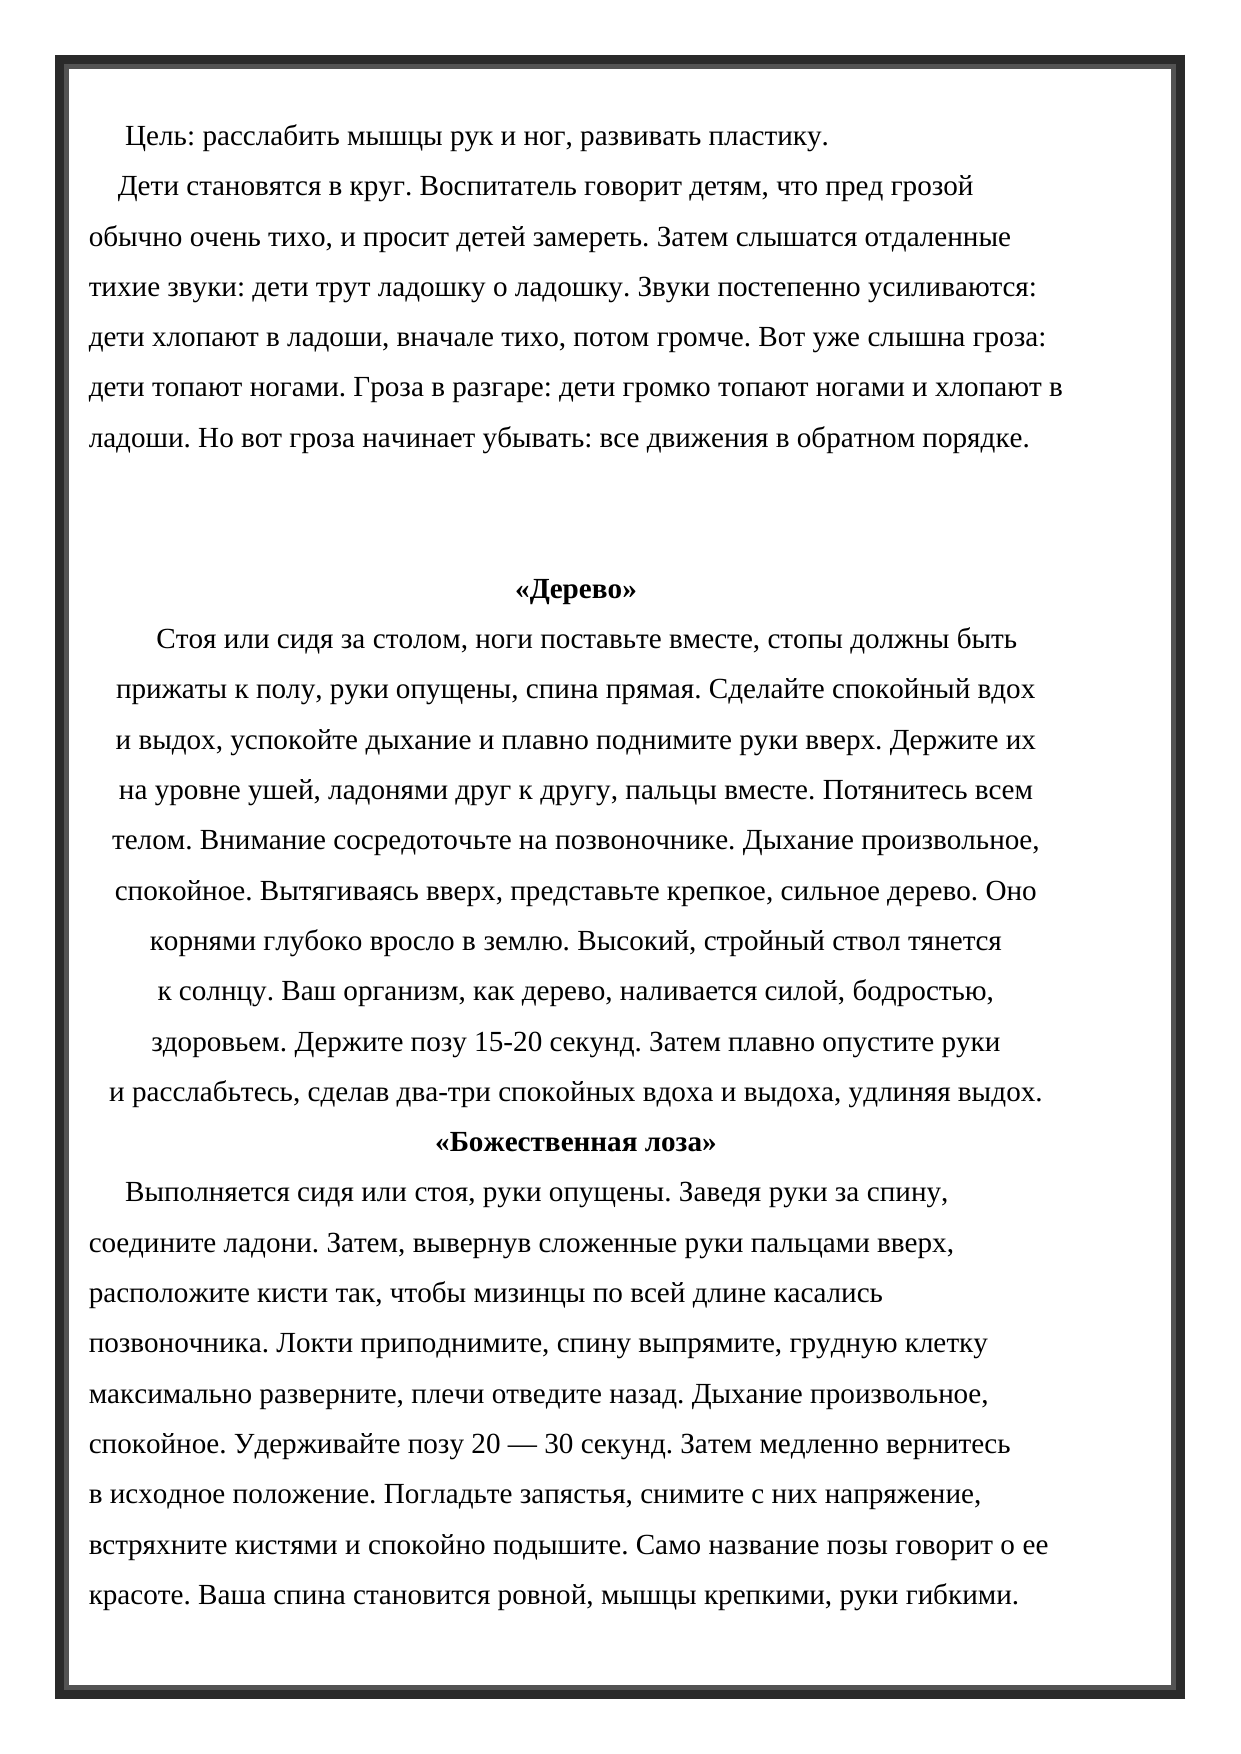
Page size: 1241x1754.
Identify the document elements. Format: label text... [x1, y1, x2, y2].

text Цель: расслабить мышцы рук и ног, развивать пластику. [88, 118, 1063, 152]
text Стоя или сидя за столом, ноги поставьте вместе, стопы должны быть прижаты к полу, руки опущены, спина прямая. Сделайте спокойный вдох и выдох, успокойте дыхание и плавно поднимите руки вверх. Держите их на уровне ушей, ладонями друг к другу, пальцы вместе. Потянитесь всем телом. Внимание сосредоточьте на позвоночнике. Дыхание произвольное, спокойное. Вытягиваясь вверх, представьте крепкое, сильное дерево. Оно корнями глубоко вросло в землю. Высокий, стройный ствол тянется к солнцу. Ваш организм, как дерево, наливается силой, бодростью, здоровьем. Держите позу 15-20 секунд. Затем плавно опустите руки и расслабьтесь, сделав два-три спокойных вдоха и выдоха, удлиняя выдох. [88, 621, 1063, 1107]
text «Божественная лоза» [88, 1124, 1063, 1158]
text «Дерево» [88, 571, 1063, 604]
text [88, 1174, 1063, 1611]
text Дети становятся в круг. Воспитатель говорит детям, что пред грозой обычно очень тихо, и просит детей замереть. Затем слышатся отдаленные тихие звуки: дети трут ладошку о ладошку. Звуки постепенно усиливаются: дети хлопают в ладоши, вначале тихо, потом громче. Вот уже слышна гроза: дети топают ногами. Гроза в разгаре: дети громко топают ногами и хлопают в ладоши. Но вот гроза начинает убывать: все движения в обратном порядке. [88, 168, 1063, 453]
